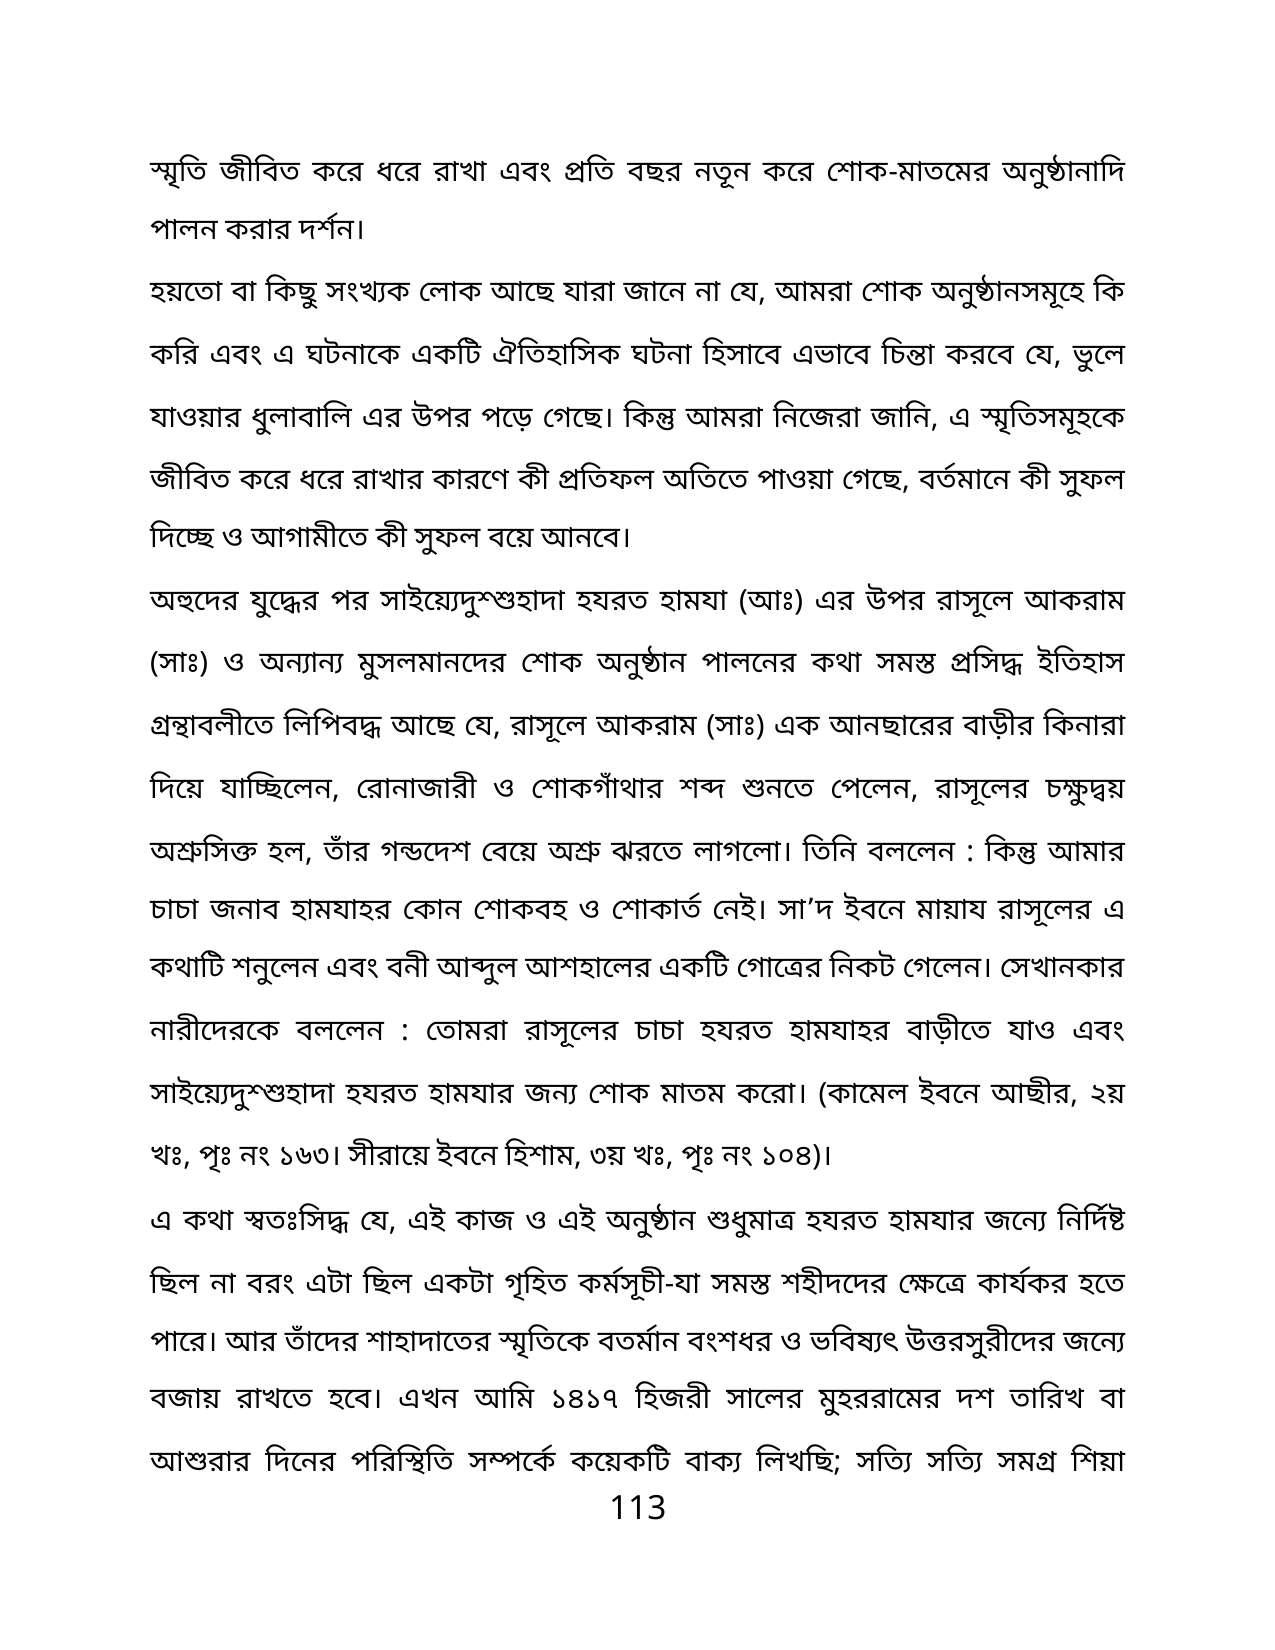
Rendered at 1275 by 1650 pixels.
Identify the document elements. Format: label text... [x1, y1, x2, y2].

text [150, 1199, 1125, 1484]
text হয়তো বা কিছু সংখ্যক লোক আছে যারা জানে না যে, আমরা শোক অনুষ্ঠানসমূহে কি করি এবং এ ঘটনাকে একটি ঐতিহাসিক ঘটনা হিসাবে এভাবে চিন্তা করবে যে, ভুলে যাওয়ার ধুলাবালি এর উপর পড়ে গেছে। কিন্তু আমরা নিজেরা জানি, এ স্মৃতিসমূহকে জীবিত করে ধরে রাখার কারণে কী প্রতিফল অতিতে পাওয়া গেছে, বর্তমানে কী সুফল দিচ্ছে ও আগামীতে কী সুফল বয়ে আনবে। [150, 270, 1125, 559]
text অহুদের যুদ্ধের পর সাইয়্যেদুশ্শুহাদা হযরত হামযা (আঃ) এর উপর রাসূলে আকরাম (সাঃ) ও অন্যান্য মুসলমানদের শোক অনুষ্ঠান পালনের কথা সমস্ত প্রসিদ্ধ ইতিহাস গ্রন্থাবলীতে লিপিবদ্ধ আছে যে, রাসূলে আকরাম (সাঃ) এক আনছারের বাড়ীর কিনারা দিয়ে যাচ্ছিলেন, রোনাজারী ও শোকগাঁথার শব্দ শুনতে পেলেন, রাসূলের চক্ষুদ্বয় অশ্রুসিক্ত হল, তাঁর গন্ডদেশ বেয়ে অশ্রু ঝরতে লাগলো। তিনি বললেন : কিন্তু আমার চাচা জনাব হামযাহর কোন শোকবহ ও শোকার্ত নেই। সা’দ ইবনে মায়ায রাসূলের এ কথাটি শনুলেন এবং বনী আব্দুল আশহালের একটি গোত্রের নিকট গেলেন। সেখানকার নারীদেরকে বললেন : তোমরা রাসূলের চাচা হযরত হামযাহর বাড়ীতে যাও এবং সাইয়্যেদুশ্শুহাদা হযরত হামযার জন্য শোক মাতম করো। (কামেল ইবনে আছীর, ২য় খঃ, পৃঃ নং ১৬৩। সীরায়ে ইবনে হিশাম, ৩য় খঃ, পৃঃ নং ১০৪)। [150, 579, 1125, 1178]
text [150, 150, 1125, 251]
